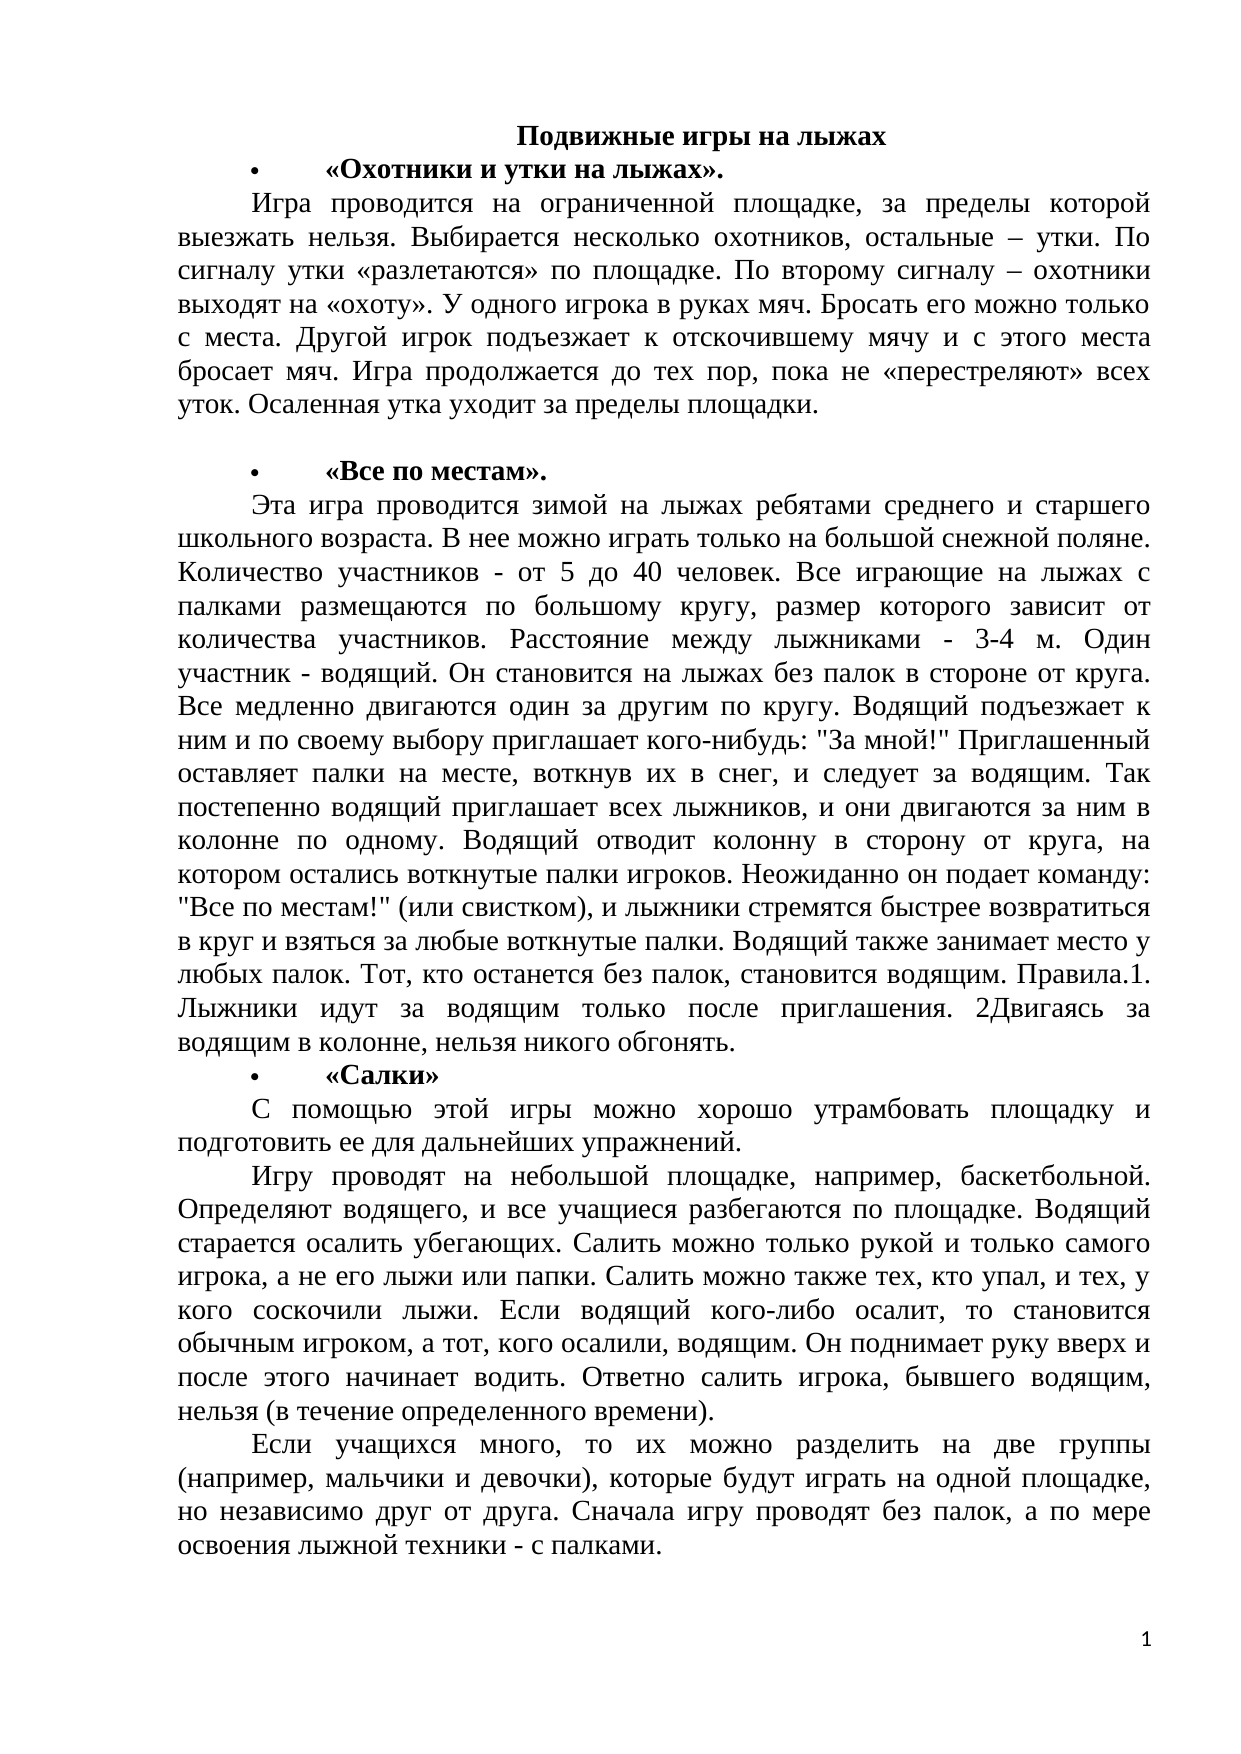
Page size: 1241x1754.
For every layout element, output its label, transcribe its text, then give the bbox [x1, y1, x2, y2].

text Игра проводится на ограниченной площадке, за пределы которой выезжать нельзя. Выбирается несколько охотников, остальные – утки. По сигналу утки «разлетаются» по площадке. По второму сигналу – охотники выходят на «охоту». У одного игрока в руках мяч. Бросать его можно только с места. Другой игрок подъезжает к отскочившему мячу и с этого места бросает мяч. Игра продолжается до тех пор, пока не «перестреляют» всех уток. Осаленная утка уходит за пределы площадки. [177, 185, 1152, 420]
text Эта игра проводится зимой на лыжах ребятами среднего и старшего школьного возраста. В нее можно играть только на большой снежной поляне. Количество участников - от 5 до 40 человек. Все играющие на лыжах с палками размещаются по большому кругу, размер которого зависит от количества участников. Расстояние между лыжниками - 3-4 м. Один участник - водящий. Он становится на лыжах без палок в стороне от круга. Все медленно двигаются один за другим по кругу. Водящий подъезжает к ним и по своему выбору приглашает кого-нибудь: "За мной!" Приглашенный оставляет палки на месте, воткнув их в снег, и следует за водящим. Так постепенно водящий приглашает всех лыжников, и они двигаются за ним в колонне по одному. Водящий отводит колонну в сторону от круга, на котором остались воткнутые палки игроков. Неожиданно он подает команду: "Все по местам!" (или свистком), и лыжники стремятся быстрее возвратиться в круг и взяться за любые воткнутые палки. Водящий также занимает место у любых палок. Тот, кто останется без палок, становится водящим. Правила.1. Лыжники идут за водящим только после приглашения. 2Двигаясь за водящим в колонне, нельзя никого обгонять. [177, 487, 1152, 1057]
text С помощью этой игры можно хорошо утрамбовать площадку и подготовить ее для дальнейших упражнений. [177, 1091, 1152, 1158]
text Подвижные игры на лыжах [177, 118, 1152, 152]
list «Салки» [177, 1057, 1152, 1091]
list «Все по местам». [177, 453, 1152, 487]
text Если учащихся много, то их можно разделить на две группы (например, мальчики и девочки), которые будут играть на одной площадке, но независимо друг от друга. Сначала игру проводят без палок, а по мере освоения лыжной техники - с палками. [177, 1426, 1152, 1560]
list «Охотники и утки на лыжах». [177, 152, 1152, 185]
text Игру проводят на небольшой площадке, например, баскетбольной. Определяют водящего, и все учащиеся разбегаются по площадке. Водящий старается осалить убегающих. Салить можно только рукой и только самого игрока, а не его лыжи или папки. Салить можно также тех, кто упал, и тех, у кого соскочили лыжи. Если водящий кого-либо осалит, то становится обычным игроком, а тот, кого осалили, водящим. Он поднимает руку вверх и после этого начинает водить. Ответно салить игрока, бывшего водящим, нельзя (в течение определенного времени). [177, 1158, 1152, 1426]
